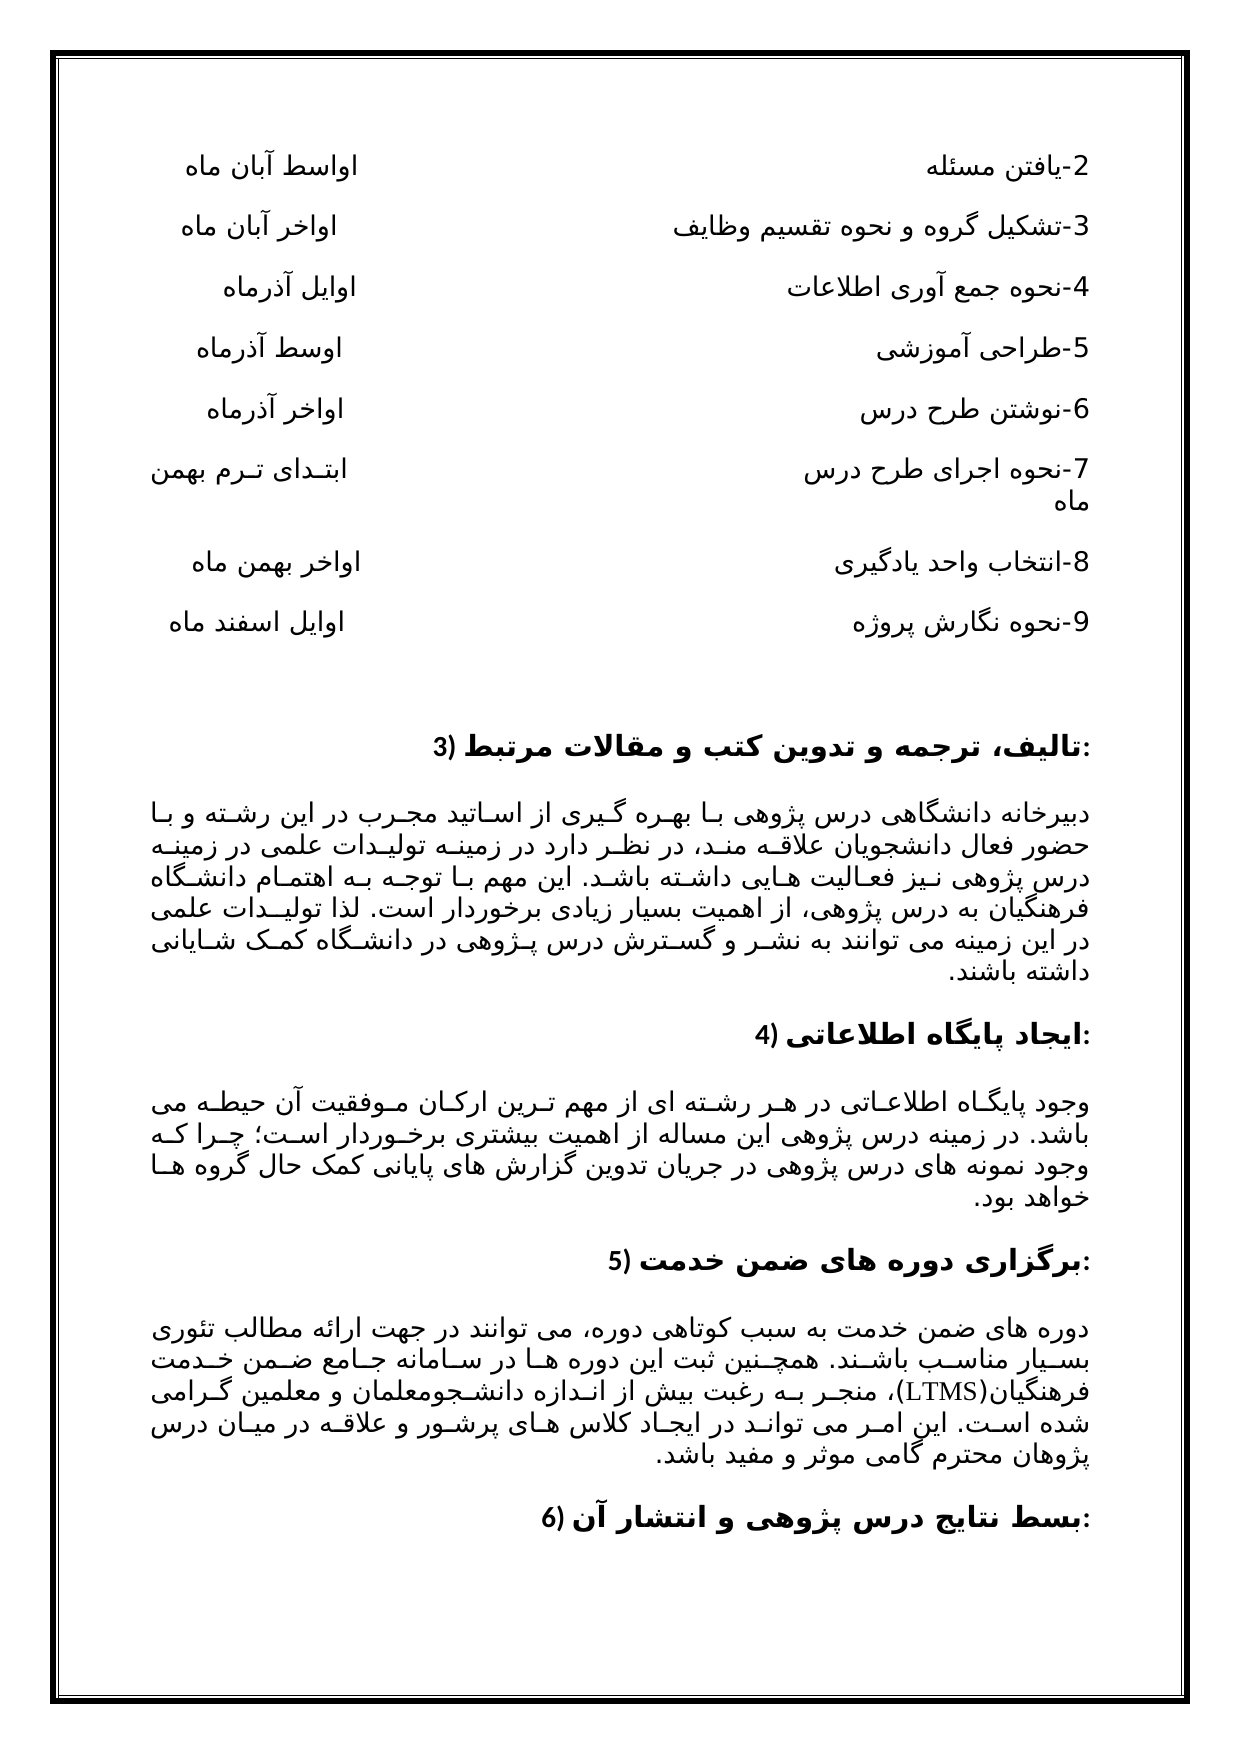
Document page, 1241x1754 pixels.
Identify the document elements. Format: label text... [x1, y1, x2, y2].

text وجود پایگاه اطلاعاتی در هر رشته ای از مهم ترین ارکان موفقیت آن حیطه می باشد. در زمینه درس پژوهی این مساله از اهمیت بیشتری برخوردار است؛ چرا که وجود نمونه های درس پژوهی در جریان تدوین گزارش های پایانی کمک حال گروه ها خواهد بود. [150, 1086, 1090, 1213]
text دوره های ضمن خدمت به سبب کوتاهی دوره، می توانند در جهت ارائه مطالب تئوری بسیار مناسب باشند. همچنین ثبت این دوره ها در سامانه جامع ضمن خدمت فرهنگیان(LTMS)، منجر به رغبت بیش از اندازه دانشجومعلمان و معلمین گرامی شده است. این امر می تواند در ایجاد کلاس های پرشور و علاقه در میان درس پژوهان محترم گامی موثر و مفید باشد. [150, 1312, 1090, 1470]
text 6) بسط نتایج درس پژوهی و انتشار آن: [150, 1499, 1090, 1535]
text 8-انتخاب واحد یادگیری اواخر بهمن ماه [150, 546, 1090, 577]
text 3-تشکیل گروه و نحوه تقسیم وظایف اواخر آبان ماه [150, 211, 1090, 242]
text 6-نوشتن طرح درس اواخر آذرماه [150, 393, 1090, 424]
text 5) برگزاری دوره های ضمن خدمت: [150, 1242, 1090, 1277]
text 9-نحوه نگارش پروژه اوایل اسفند ماه [150, 607, 1090, 638]
text 2-یافتن مسئله اواسط آبان ماه [150, 150, 1090, 182]
text دبیرخانه دانشگاهی درس پژوهی با بهره گیری از اساتید مجرب در این رشته و با حضور فعال دانشجویان علاقه مند، در نظر دارد در زمینه تولیدات علمی در زمینه درس پژوهی نیز فعالیت هایی داشته باشد. این مهم با توجه به اهتمام دانشگاه فرهنگیان به درس پژوهی، از اهمیت بسیار زیادی برخوردار است. لذا تولیدات علمی در این زمینه می توانند به نشر و گسترش درس پژوهی در دانشگاه کمک شایانی داشته باشند. [150, 798, 1090, 987]
text 4-نحوه جمع آوری اطلاعات اوایل آذرماه [150, 271, 1090, 303]
text 5-طراحی آموزشی اوسط آذرماه [150, 332, 1090, 364]
text 7-نحوه اجرای طرح درس ابتدای ترم بهمن ماه [150, 454, 1090, 517]
text 3) تالیف، ترجمه و تدوین کتب و مقالات مرتبط: [150, 728, 1090, 763]
text 4) ایجاد پایگاه اطلاعاتی: [150, 1016, 1090, 1052]
